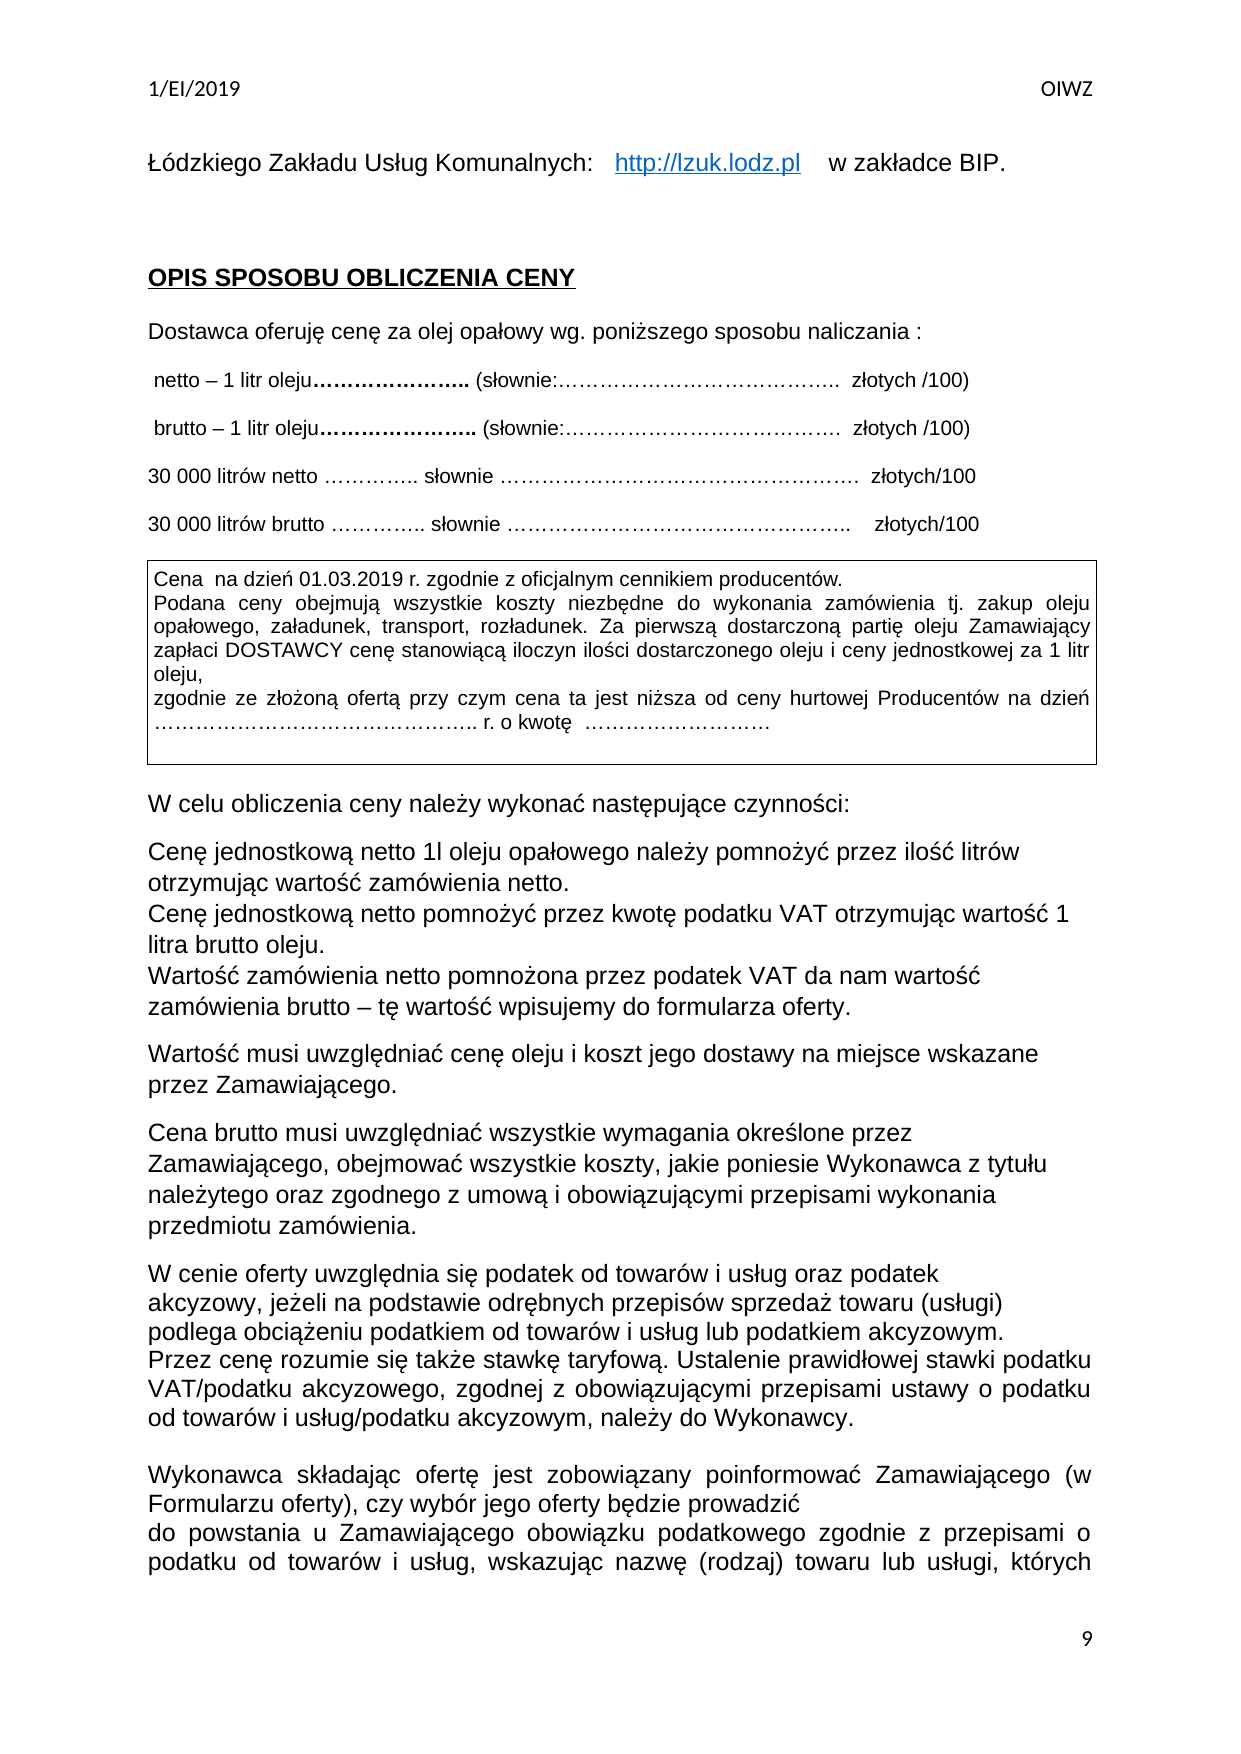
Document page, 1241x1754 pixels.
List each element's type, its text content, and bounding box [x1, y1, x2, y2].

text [148, 1518, 1093, 1575]
text Cena brutto musi uwzględniać wszystkie wymagania określone przez Zamawiającego, obejmować wszystkie koszty, jakie poniesie Wykonawca z tytułu należytego oraz zgodnego z umową i obowiązującymi przepisami wykonania przedmiotu zamówienia. [148, 1118, 1093, 1240]
text Wartość musi uwzględniać cenę oleju i koszt jego dostawy na miejsce wskazane przez Zamawiającego. [148, 1039, 1093, 1099]
text netto – 1 litr oleju………………….. (słownie:………………………………….. złotych /100) [148, 368, 1093, 392]
text OPIS SPOSOBU OBLICZENIA CENY [148, 263, 1093, 291]
text 30 000 litrów brutto ………….. słownie ………………………………………….. złotych/100 [148, 512, 1093, 536]
text W celu obliczenia ceny należy wykonać następujące czynności: [148, 789, 1093, 818]
text Przez cenę rozumie się także stawkę taryfową. Ustalenie prawidłowej stawki podatku VAT/podatku akcyzowego, zgodnej z obowiązującymi przepisami ustawy o podatku od towarów i usług/podatku akcyzowym, należy do Wykonawcy. [148, 1345, 1093, 1432]
text Łódzkiego Zakładu Usług Komunalnych: http://lzuk.lodz.pl w zakładce BIP. [148, 148, 1093, 176]
text podlega obciążeniu podatkiem od towarów i usług lub podatkiem akcyzowym. [148, 1317, 1093, 1345]
table_header Cena na dzień 01.03.2019 r. zgodnie z oficjalnym cennikiem producentów. Podana ceny obejmują wszystkie koszty niezbędne do wykonania zamówienia tj. zakup oleju opałowego, załadunek, transport, rozładunek. Za pierwszą dostarczoną partię oleju Zamawiający zapłaci DOSTAWCY cenę stanowiącą iloczyn ilości dostarczonego oleju i ceny jednostkowej za 1 litr oleju, zgodnie ze złożoną ofertą przy czym cena ta jest niższa od ceny hurtowej Producentów na dzień ……………………………………….. r. o kwotę ……………………… [148, 561, 1096, 764]
text W cenie oferty uwzględnia się podatek od towarów i usług oraz podatek [148, 1259, 1093, 1288]
text Dostawca oferuję cenę za olej opałowy wg. poniższego sposobu naliczania : [148, 318, 1093, 344]
text brutto – 1 litr oleju………………….. (słownie:…………………………………. złotych /100) [148, 416, 1093, 440]
text Cenę jednostkową netto 1l oleju opałowego należy pomnożyć przez ilość litrów otrzymując wartość zamówienia netto. Cenę jednostkową netto pomnożyć przez kwotę podatku VAT otrzymując wartość 1 litra brutto oleju. Wartość zamówienia netto pomnożona przez podatek VAT da nam wartość zamówienia brutto – tę wartość wpisujemy do formularza oferty. [148, 837, 1093, 1021]
text Wykonawca składając ofertę jest zobowiązany poinformować Zamawiającego (w Formularzu oferty), czy wybór jego oferty będzie prowadzić [148, 1460, 1093, 1518]
text akcyzowy, jeżeli na podstawie odrębnych przepisów sprzedaż towaru (usługi) [148, 1288, 1093, 1317]
text 30 000 litrów netto ………….. słownie ……………………………………………. złotych/100 [148, 464, 1093, 488]
